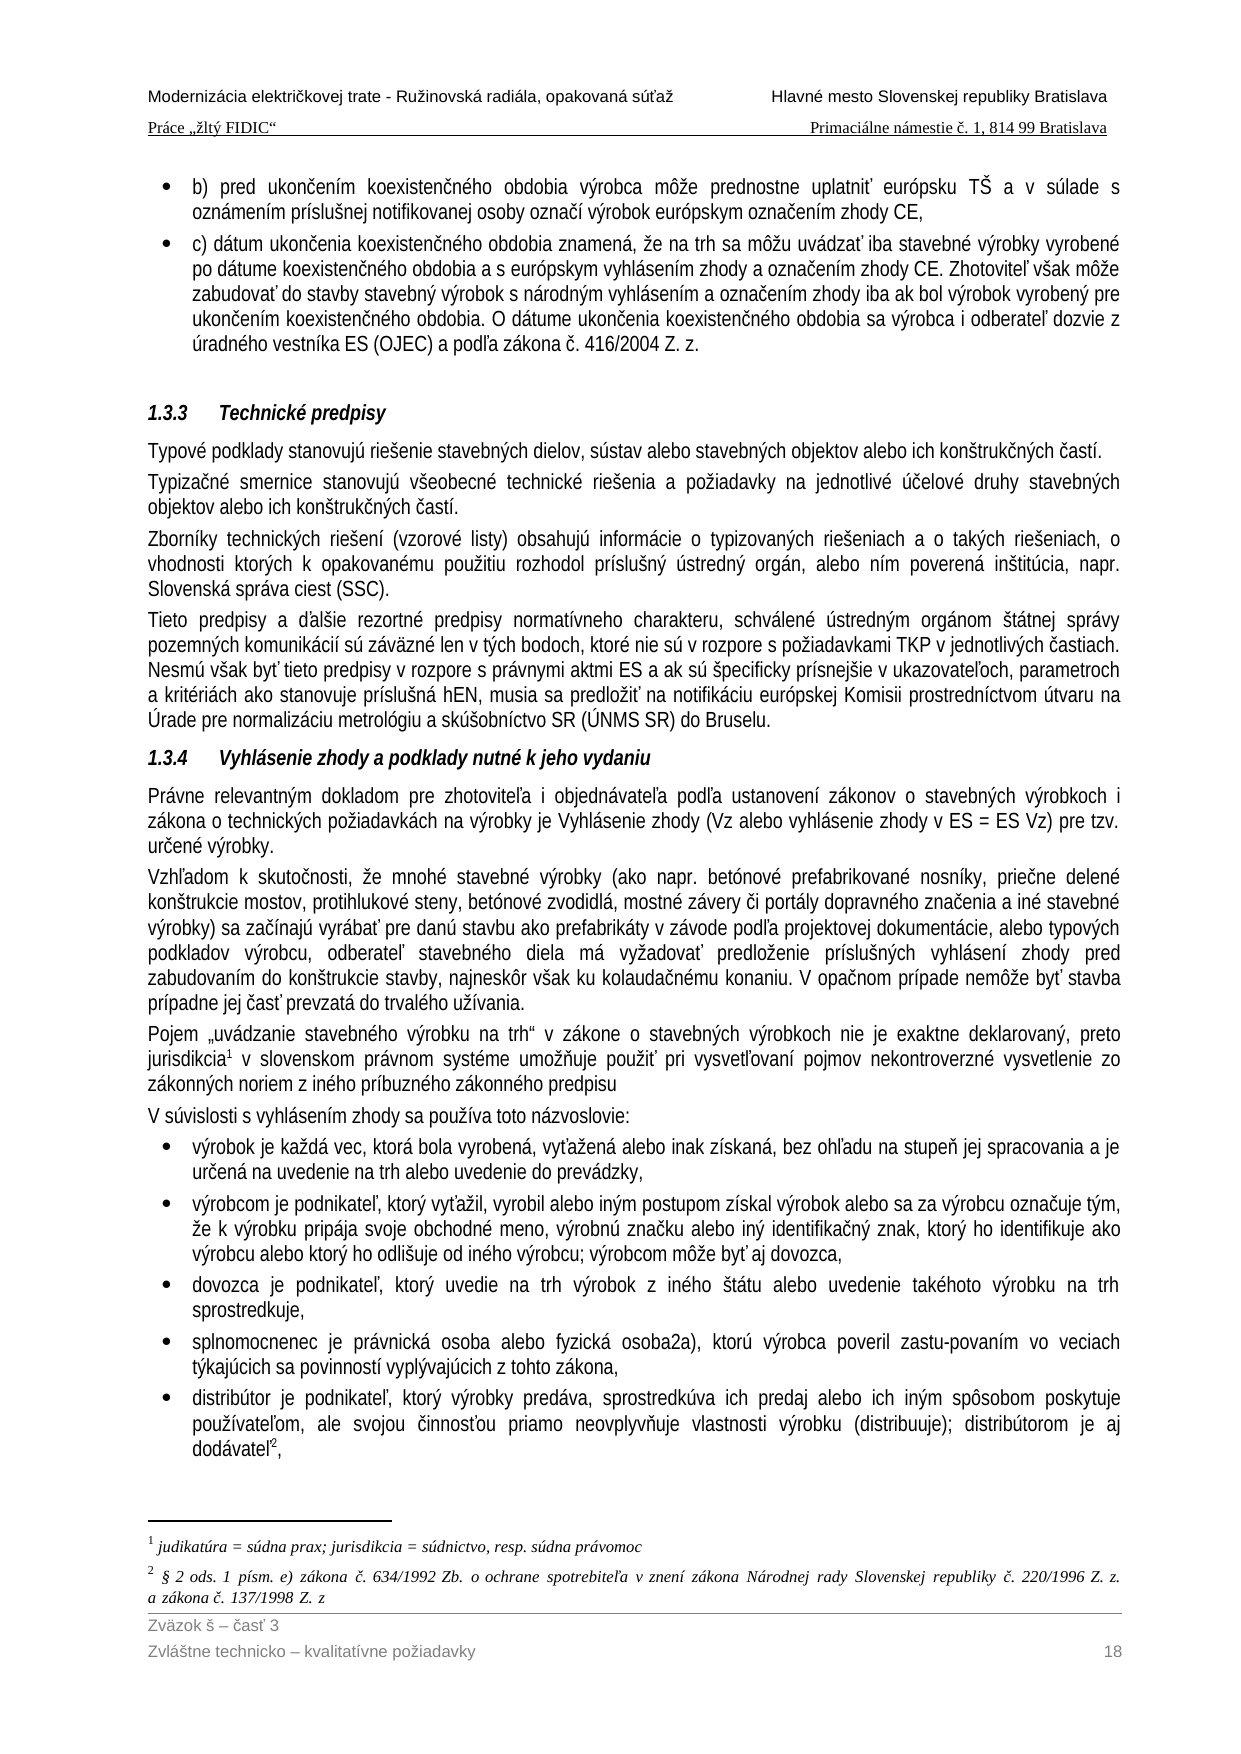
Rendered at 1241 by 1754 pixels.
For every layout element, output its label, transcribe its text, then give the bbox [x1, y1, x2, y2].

text Typizačné smernice stanovujú všeobecné technické riešenia a požiadavky na jednotlivé účelové druhy stavebných objektov alebo ich konštrukčných častí. [148, 469, 1122, 519]
text b) pred ukončením koexistenčného obdobia výrobca môže prednostne uplatniť európsku TŠ a v súlade s oznámením príslušnej notifikovanej osoby označí výrobok európskym označením zhody CE, [163, 174, 1122, 224]
text Vzhľadom k skutočnosti, že mnohé stavebné výrobky (ako napr. betónové prefabrikované nosníky, priečne delené konštrukcie mostov, protihlukové steny, betónové zvodidlá, mostné závery či portály dopravného značenia a iné stavebné výrobky) sa začínajú vyrábať pre danú stavbu ako prefabrikáty v závode podľa projektovej dokumentácie, alebo typových podkladov výrobcu, odberateľ stavebného diela má vyžadovať predloženie príslušných vyhlásení zhody pred zabudovaním do konštrukcie stavby, najneskôr však ku kolaudačnému konaniu. V opačnom prípade nemôže byť stavba prípadne jej časť prevzatá do trvalého užívania. [148, 864, 1122, 1015]
text Tieto predpisy a ďalšie rezortné predpisy normatívneho charakteru, schválené ústredným orgánom štátnej správy pozemných komunikácií sú záväzné len v tých bodoch, ktoré nie sú v rozpore s požiadavkami TKP v jednotlivých častiach. Nesmú však byť tieto predpisy v rozpore s právnymi aktmi ES a ak sú špecificky prísnejšie v ukazovateľoch, parametroch a kritériách ako stanovuje príslušná hEN, musia sa predložiť na notifikáciu európskej Komisii prostredníctvom útvaru na Úrade pre normalizáciu metrológiu a skúšobníctvo SR (ÚNMS SR) do Bruselu. [148, 607, 1122, 732]
text Zborníky technických riešení (vzorové listy) obsahujú informácie o typizovaných riešeniach a o takých riešeniach, o vhodnosti ktorých k opakovanému použitiu rozhodol príslušný ústredný orgán, alebo ním poverená inštitúcia, napr. Slovenská správa ciest (SSC). [148, 525, 1122, 601]
subtitle Technické predpisy [148, 400, 1122, 425]
text Typové podklady stanovujú riešenie stavebných dielov, sústav alebo stavebných objektov alebo ich konštrukčných častí. [148, 438, 1122, 463]
text splnomocnenec je právnická osoba alebo fyzická osoba2a), ktorú výrobca poveril zastu-povaním vo veciach týkajúcich sa povinností vyplývajúcich z tohto zákona, [163, 1329, 1122, 1379]
text výrobcom je podnikateľ, ktorý vyťažil, vyrobil alebo iným postupom získal výrobok alebo sa za výrobcu označuje tým, že k výrobku pripája svoje obchodné meno, výrobnú značku alebo iný identifikačný znak, ktorý ho identifikuje ako výrobcu alebo ktorý ho odlišuje od iného výrobcu; výrobcom môže byť aj dovozca, [163, 1191, 1122, 1266]
subtitle Vyhlásenie zhody a podklady nutné k jeho vydaniu [148, 745, 1122, 770]
text distribútor je podnikateľ, ktorý výrobky predáva, sprostredkúva ich predaj alebo ich iným spôsobom poskytuje používateľom, ale svojou činnosťou priamo neovplyvňuje vlastnosti výrobku (distribuuje); distribútorom je aj dodávateľ, [163, 1385, 1122, 1461]
text Právne relevantným dokladom pre zhotoviteľa i objednávateľa podľa ustanovení zákonov o stavebných výrobkoch i zákona o technických požiadavkách na výrobky je Vyhlásenie zhody (Vz alebo vyhlásenie zhody v ES = ES Vz) pre tzv. určené výrobky. [148, 783, 1122, 858]
text c) dátum ukončenia koexistenčného obdobia znamená, že na trh sa môžu uvádzať iba stavebné výrobky vyrobené po dátume koexistenčného obdobia a s európskym vyhlásením zhody a označením zhody CE. Zhotoviteľ však môže zabudovať do stavby stavebný výrobok s národným vyhlásením a označením zhody iba ak bol výrobok vyrobený pre ukončením koexistenčného obdobia. O dátume ukončenia koexistenčného obdobia sa výrobca i odberateľ dozvie z úradného vestníka ES (OJEC) a podľa zákona č. 416/2004 Z. z. [163, 231, 1122, 356]
text Pojem „uvádzanie stavebného výrobku na trh“ v zákone o stavebných výrobkoch nie je exaktne deklarovaný, preto jurisdikcia v slovenskom právnom systéme umožňuje použiť pri vysvetľovaní pojmov nekontroverzné vysvetlenie zo zákonných noriem z iného príbuzného zákonného predpisu [148, 1021, 1122, 1096]
text dovozca je podnikateľ, ktorý uvedie na trh výrobok z iného štátu alebo uvedenie takéhoto výrobku na trh sprostredkuje, [163, 1272, 1122, 1322]
text V súvislosti s vyhlásením zhody sa používa toto názvoslovie: [148, 1103, 1122, 1128]
text výrobok je každá vec, ktorá bola vyrobená, vyťažená alebo inak získaná, bez ohľadu na stupeň jej spracovania a je určená na uvedenie na trh alebo uvedenie do prevádzky, [163, 1134, 1122, 1184]
